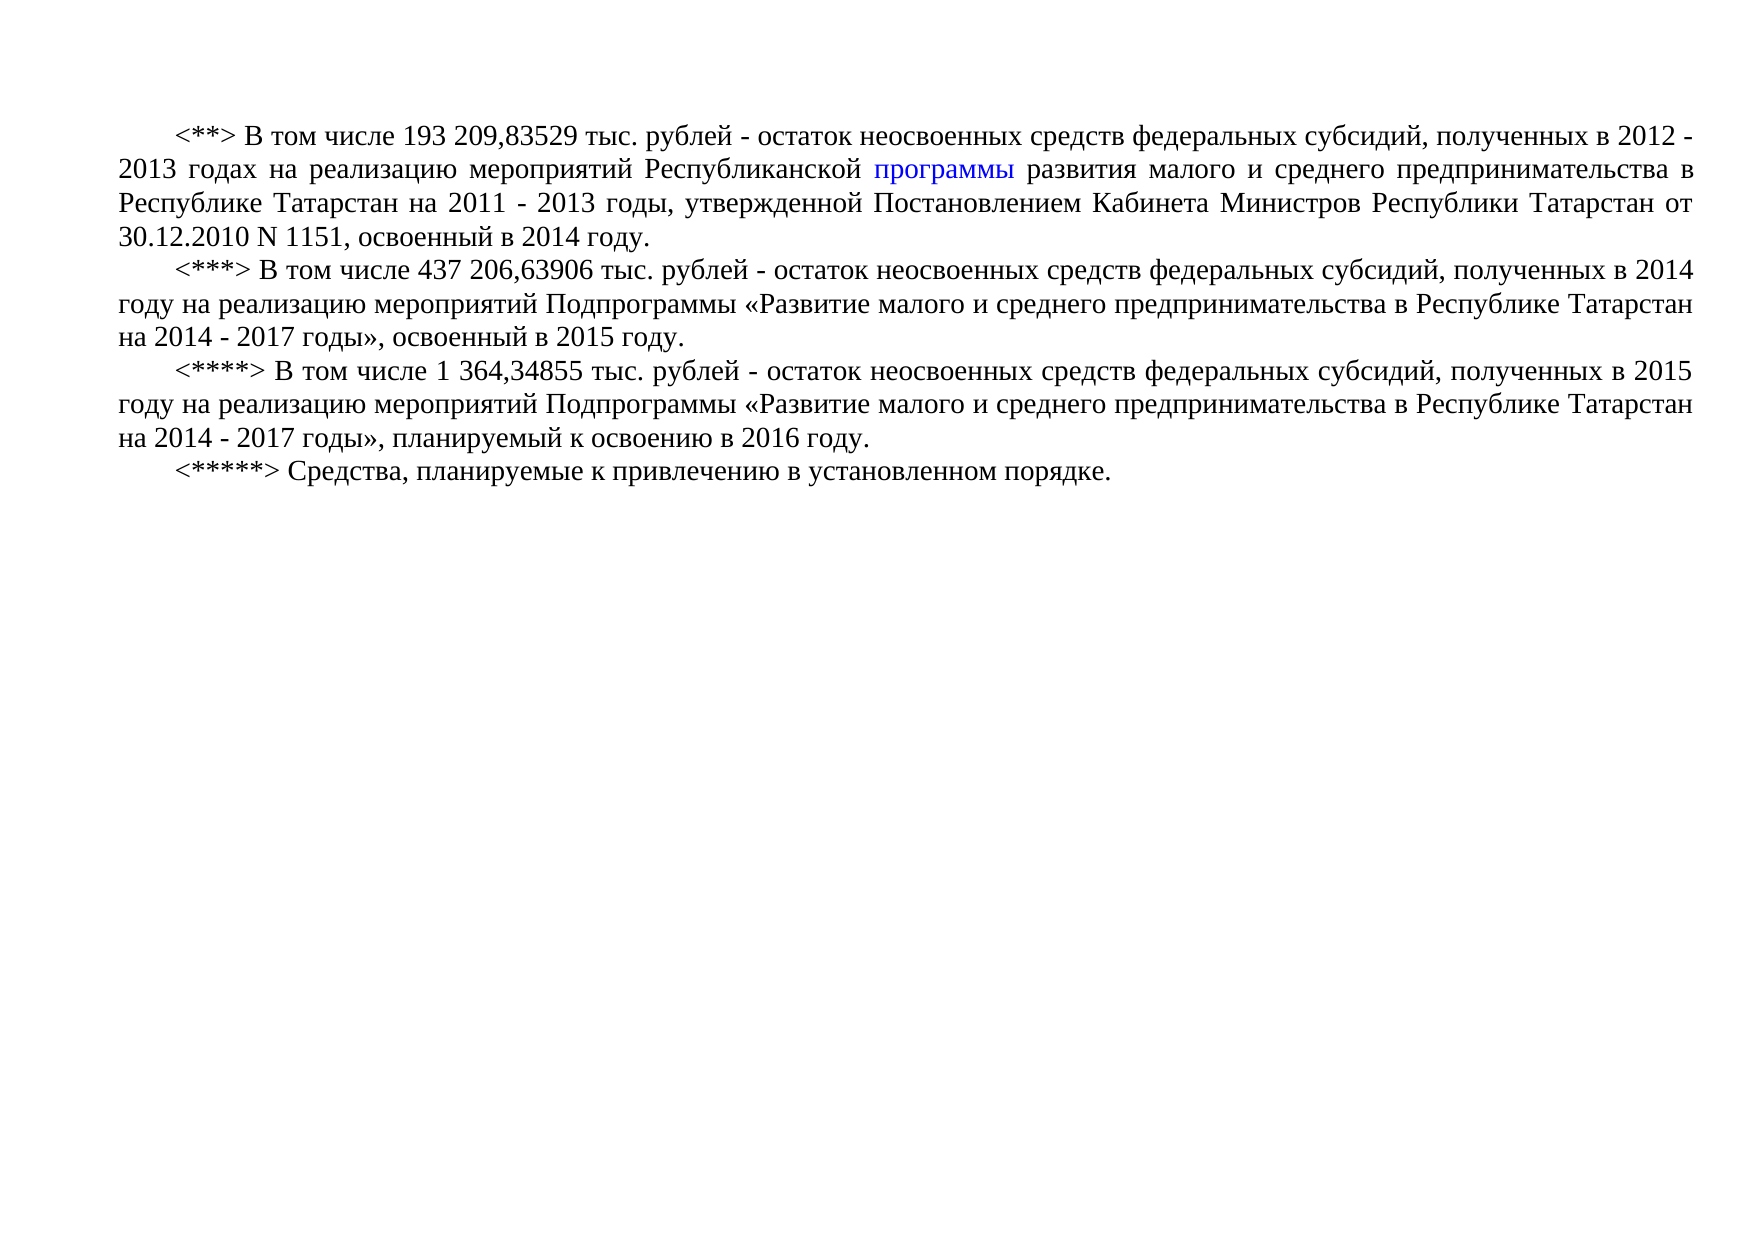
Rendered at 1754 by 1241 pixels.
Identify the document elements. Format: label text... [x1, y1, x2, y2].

text <*****> Средства, планируемые к привлечению в установленном порядке. [118, 453, 1695, 487]
text <**> В том числе 193 209,83529 тыс. рублей - остаток неосвоенных средств федеральных субсидий, полученных в 2012 - 2013 годах на реализацию мероприятий Республиканской программы развития малого и среднего предпринимательства в Республике Татарстан на 2011 - 2013 годы, утвержденной Постановлением Кабинета Министров Республики Татарстан от 30.12.2010 N 1151, освоенный в 2014 году. [118, 118, 1695, 252]
text <***> В том числе 437 206,63906 тыс. рублей - остаток неосвоенных средств федеральных субсидий, полученных в 2014 году на реализацию мероприятий Подпрограммы «Развитие малого и среднего предпринимательства в Республике Татарстан на 2014 - 2017 годы», освоенный в 2015 году. [118, 252, 1695, 353]
text <****> В том числе 1 364,34855 тыс. рублей - остаток неосвоенных средств федеральных субсидий, полученных в 2015 году на реализацию мероприятий Подпрограммы «Развитие малого и среднего предпринимательства в Республике Татарстан на 2014 - 2017 годы», планируемый к освоению в 2016 году. [118, 353, 1695, 453]
